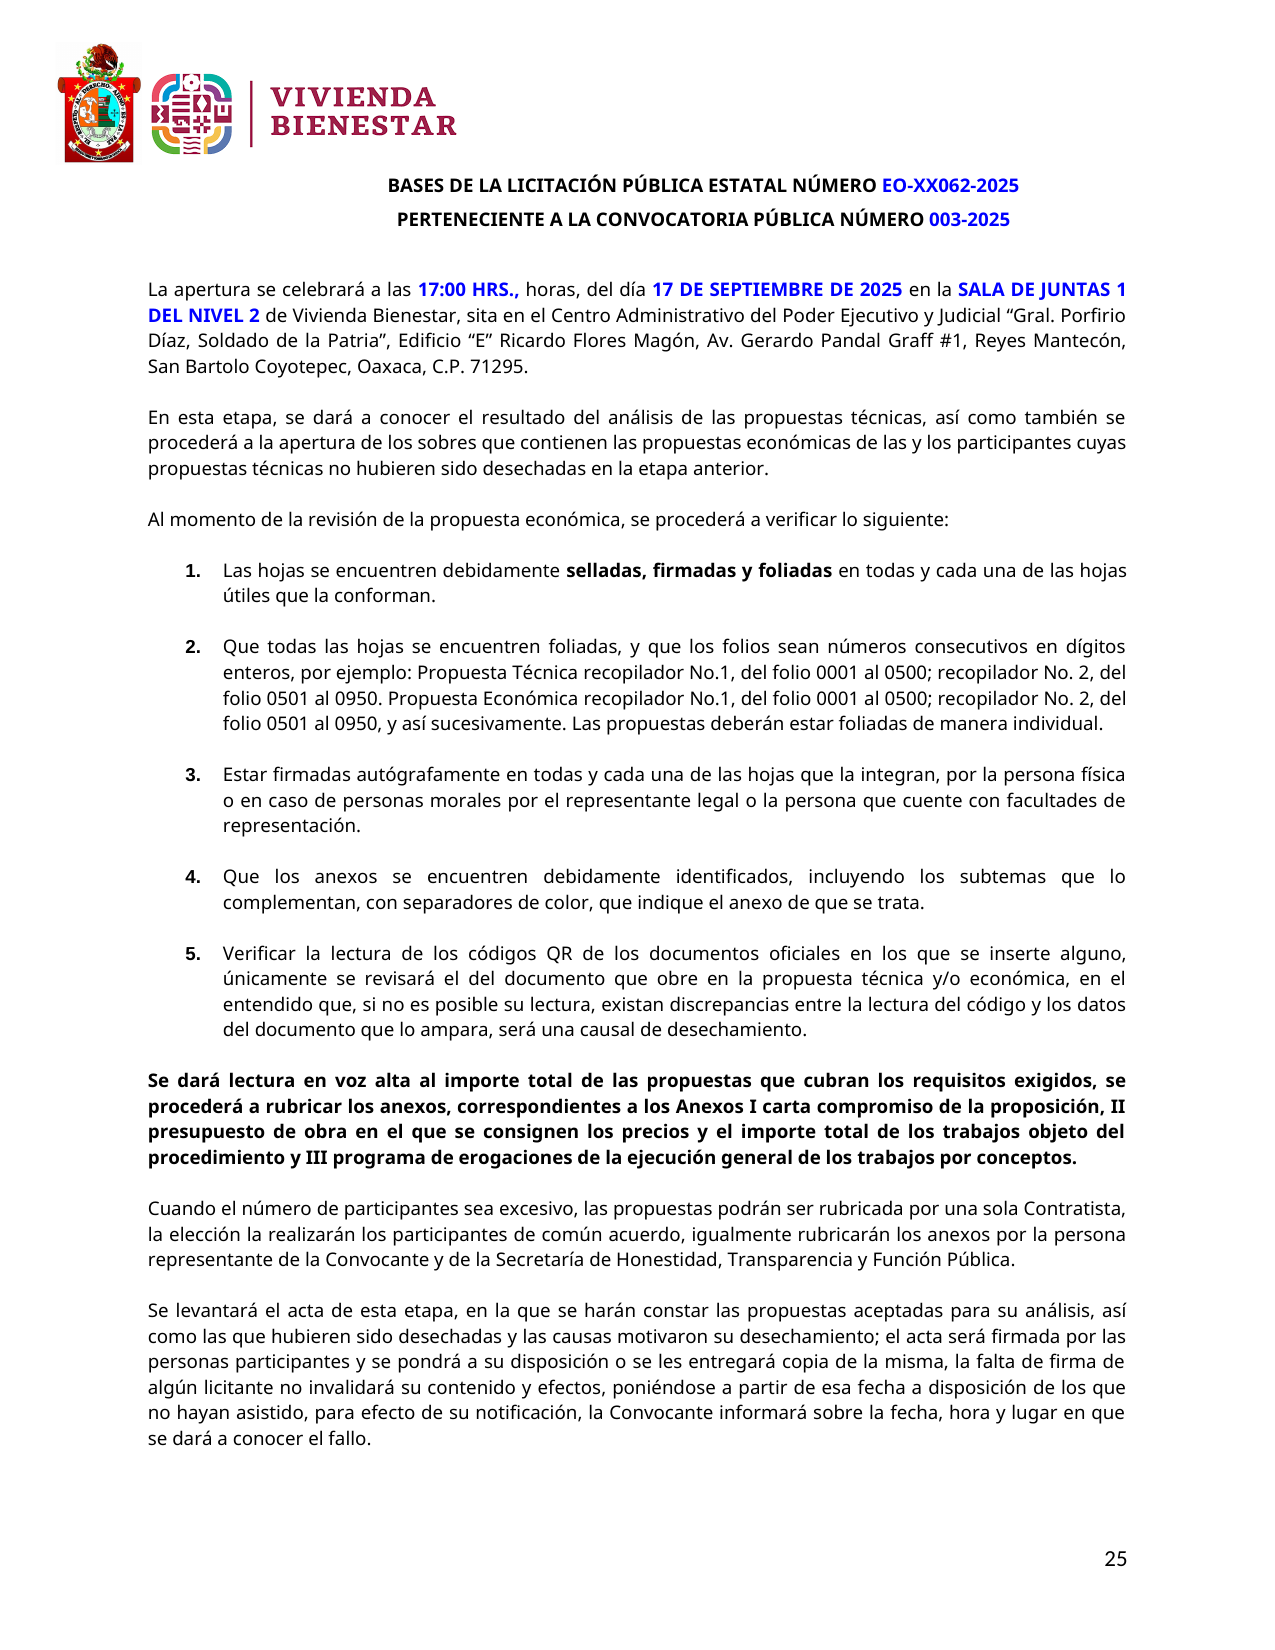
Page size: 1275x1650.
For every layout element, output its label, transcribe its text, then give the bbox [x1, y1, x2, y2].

list Las hojas se encuentren debidamente selladas, firmadas y foliadas en todas y cada una de las hojas útiles que la conforman. [185, 557, 1127, 608]
list Estar firmadas autógrafamente en todas y cada una de las hojas que la integran, por la persona física o en caso de personas morales por el representante legal o la persona que cuente con facultades de representación. [185, 761, 1127, 838]
picture [55, 42, 143, 165]
text Al momento de la revisión de la propuesta económica, se procederá a verificar lo siguiente: [148, 506, 1127, 532]
text Se levantará el acta de esta etapa, en la que se harán constar las propuestas aceptadas para su análisis, así como las que hubieren sido desechadas y las causas motivaron su desechamiento; el acta será firmada por las personas participantes y se pondrá a su disposición o se les entregará copia de la misma, la falta de firma de algún licitante no invalidará su contenido y efectos, poniéndose a partir de esa fecha a disposición de los que no hayan asistido, para efecto de su notificación, la Convocante informará sobre la fecha, hora y lugar en que se dará a conocer el fallo. [148, 1297, 1127, 1451]
list Verificar la lectura de los códigos QR de los documentos oficiales en los que se inserte alguno, únicamente se revisará el del documento que obre en la propuesta técnica y/o económica, en el entendido que, si no es posible su lectura, existan discrepancias entre la lectura del código y los datos del documento que lo ampara, será una causal de desechamiento. [185, 940, 1127, 1042]
text Cuando el número de participantes sea excesivo, las propuestas podrán ser rubricada por una sola Contratista, la elección la realizarán los participantes de común acuerdo, igualmente rubricarán los anexos por la persona representante de la Convocante y de la Secretaría de Honestidad, Transparencia y Función Pública. [148, 1195, 1127, 1272]
list Que todas las hojas se encuentren foliadas, y que los folios sean números consecutivos en dígitos enteros, por ejemplo: Propuesta Técnica recopilador No.1, del folio 0001 al 0500; recopilador No. 2, del folio 0501 al 0950. Propuesta Económica recopilador No.1, del folio 0001 al 0500; recopilador No. 2, del folio 0501 al 0950, y así sucesivamente. Las propuestas deberán estar foliadas de manera individual. [185, 634, 1127, 736]
text La apertura se celebrará a las 17:00 HRS., horas, del día 17 DE SEPTIEMBRE DE 2025 en la SALA DE JUNTAS 1 DEL NIVEL 2 de Vivienda Bienestar, sita en el Centro Administrativo del Poder Ejecutivo y Judicial “Gral. Porfirio Díaz, Soldado de la Patria”, Edificio “E” Ricardo Flores Magón, Av. Gerardo Pandal Graff #1, Reyes Mantecón, San Bartolo Coyotepec, Oaxaca, C.P. 71295. [148, 277, 1127, 379]
picture [147, 66, 473, 163]
text Se dará lectura en voz alta al importe total de las propuestas que cubran los requisitos exigidos, se procederá a rubricar los anexos, correspondientes a los Anexos I carta compromiso de la proposición, II presupuesto de obra en el que se consignen los precios y el importe total de los trabajos objeto del procedimiento y III programa de erogaciones de la ejecución general de los trabajos por conceptos. [148, 1068, 1127, 1170]
text En esta etapa, se dará a conocer el resultado del análisis de las propuestas técnicas, así como también se procederá a la apertura de los sobres que contienen las propuestas económicas de las y los participantes cuyas propuestas técnicas no hubieren sido desechadas en la etapa anterior. [148, 404, 1127, 481]
list Que los anexos se encuentren debidamente identificados, incluyendo los subtemas que lo complementan, con separadores de color, que indique el anexo de que se trata. [185, 863, 1127, 914]
